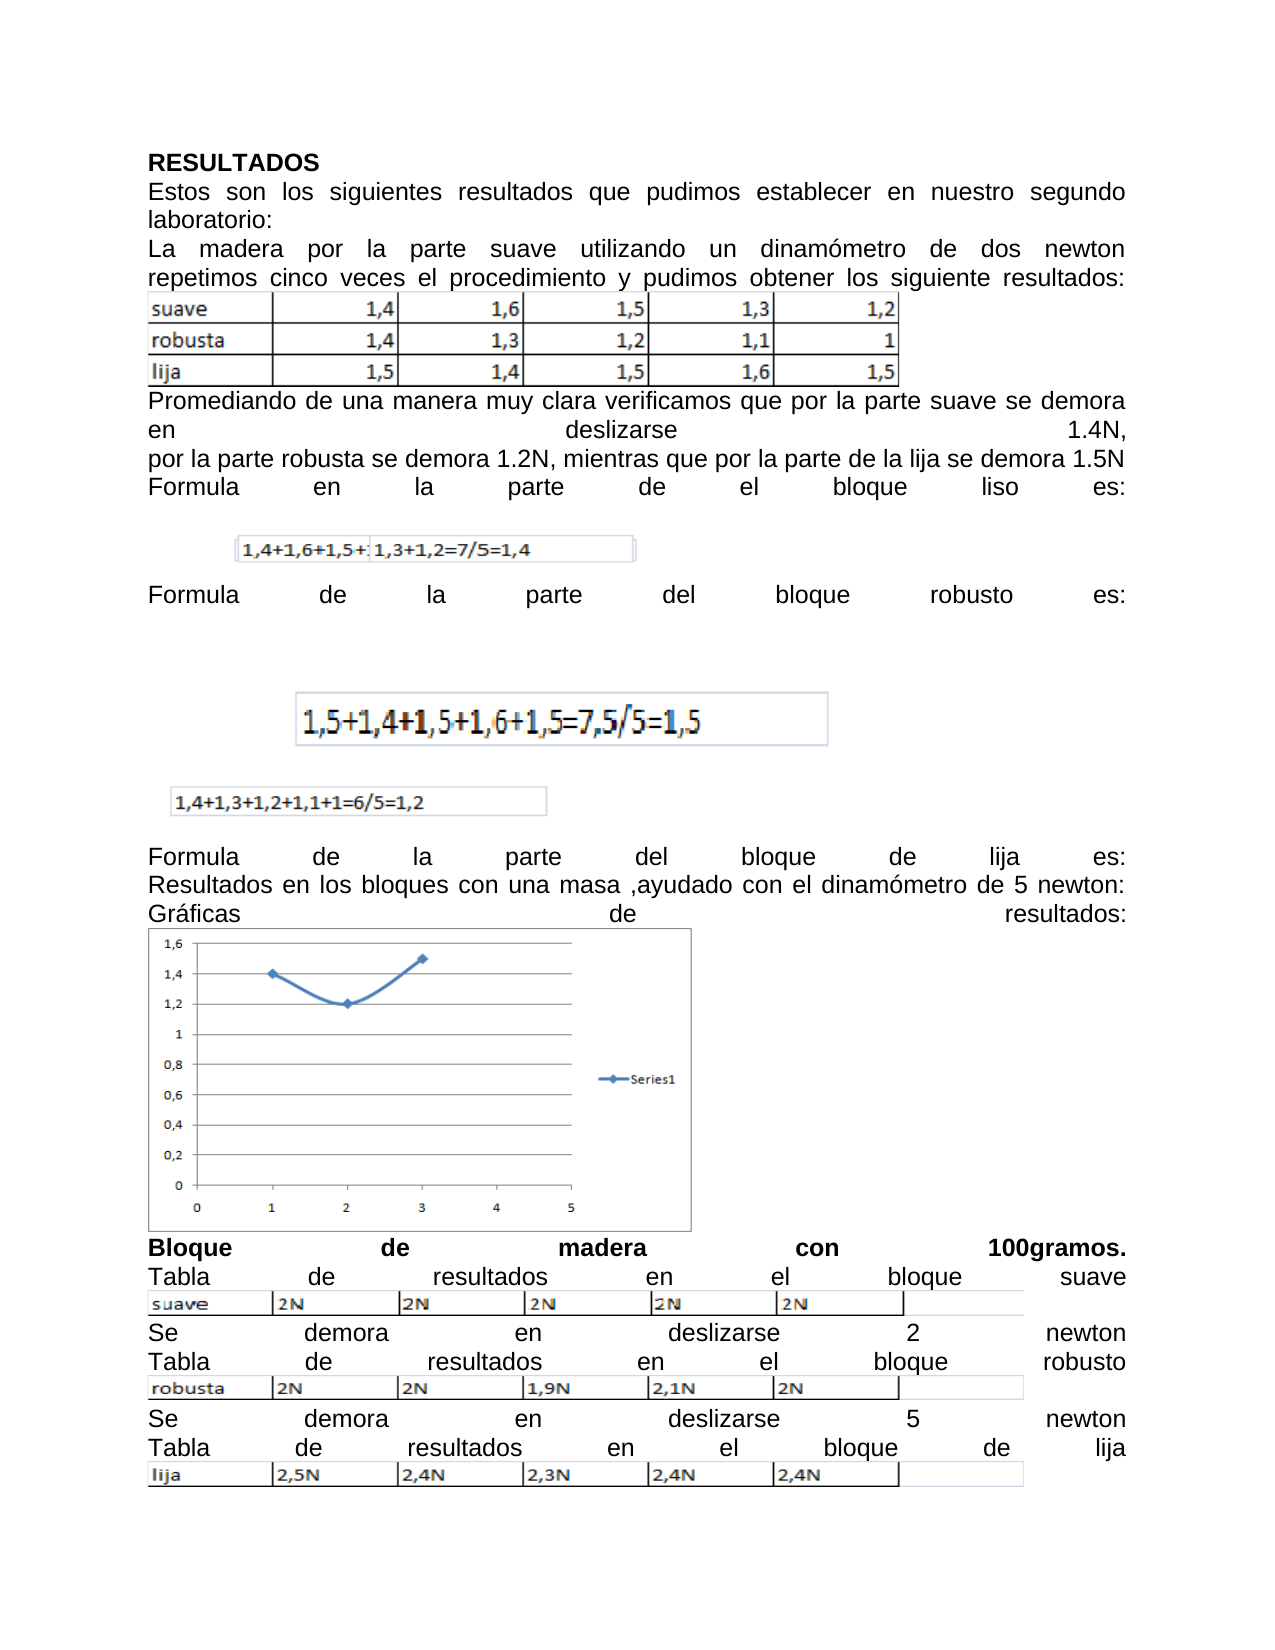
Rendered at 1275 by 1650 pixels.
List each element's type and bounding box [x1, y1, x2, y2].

picture [147, 291, 900, 387]
picture [147, 928, 693, 1233]
picture [147, 501, 900, 580]
text [148, 148, 1127, 1489]
picture [147, 1375, 1024, 1400]
picture [147, 1290, 1024, 1316]
picture [110, 663, 952, 842]
picture [147, 1461, 1024, 1487]
